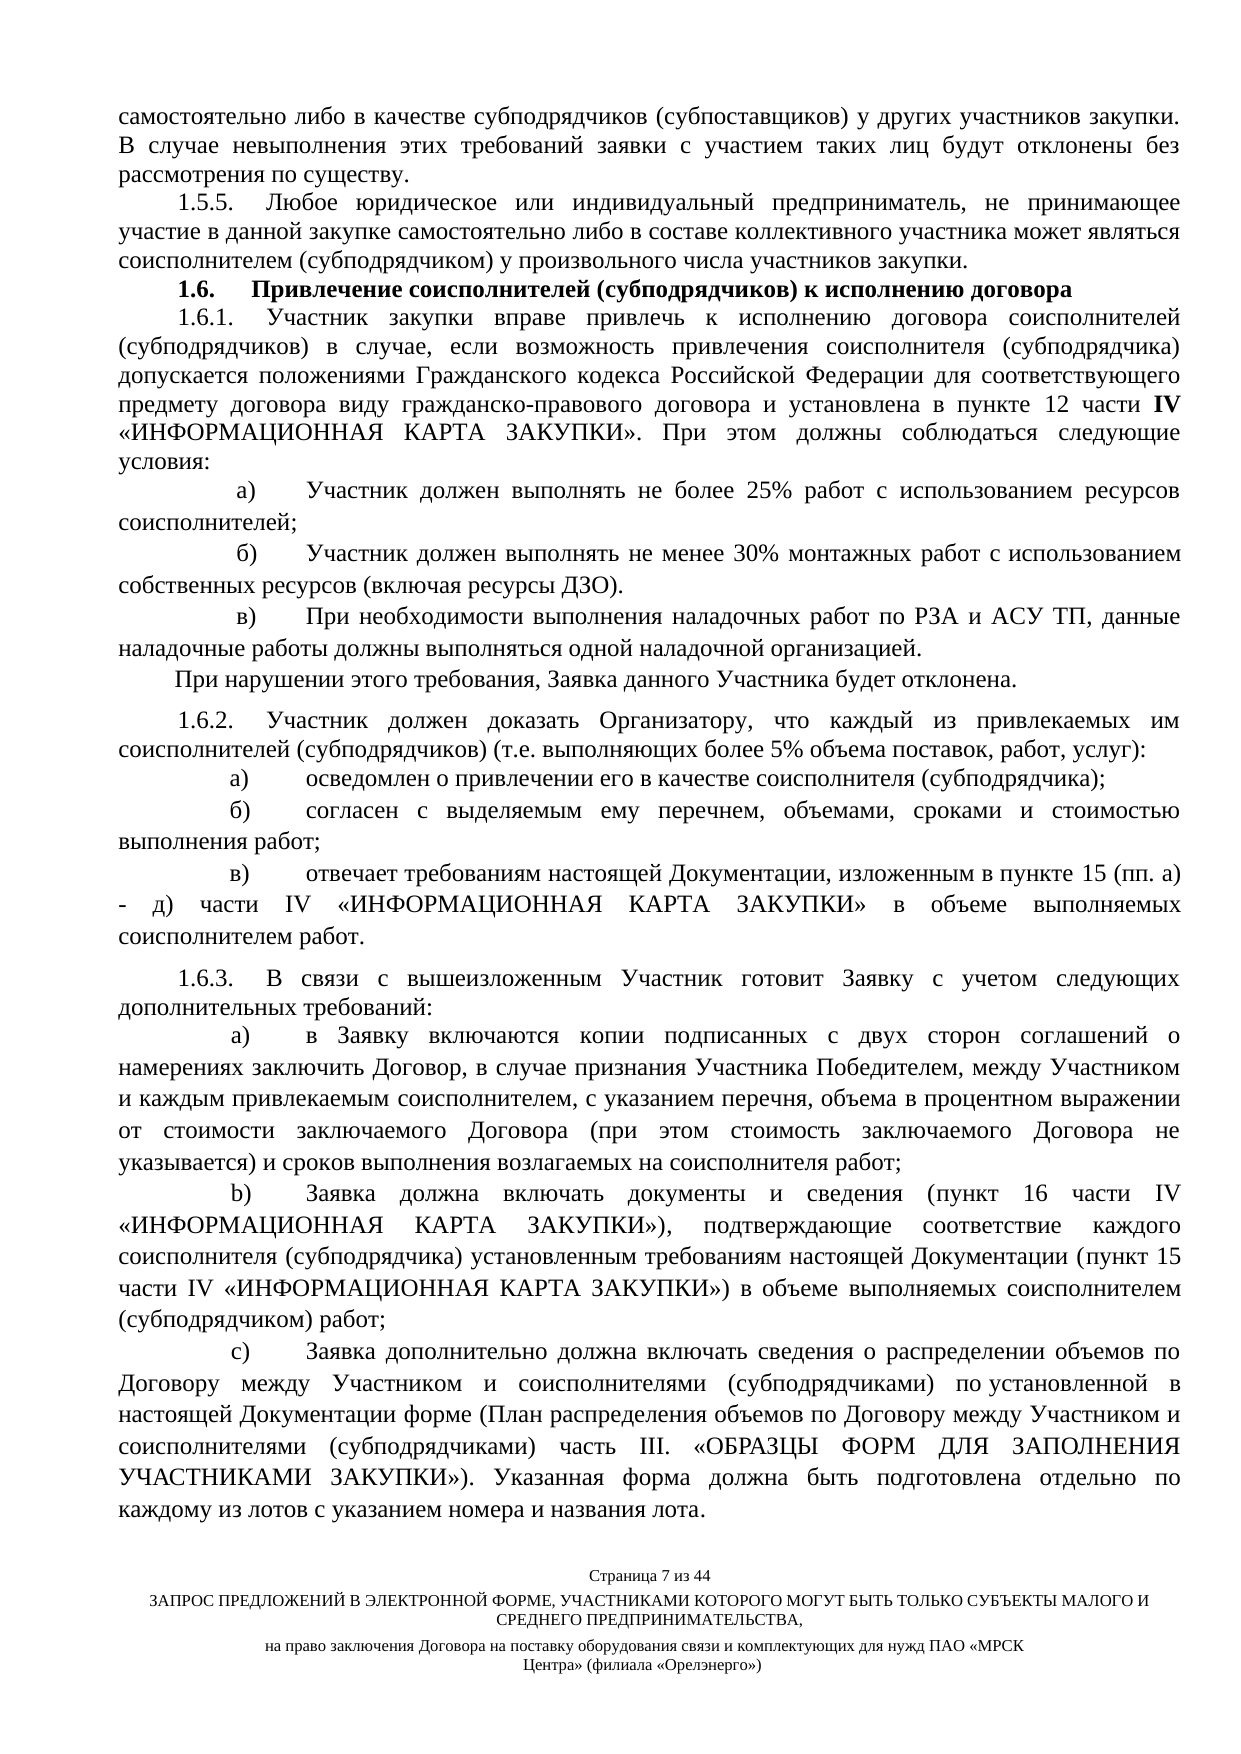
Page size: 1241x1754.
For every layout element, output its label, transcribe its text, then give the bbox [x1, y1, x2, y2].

list в Заявку включаются копии подписанных с двух сторон соглашений о намерениях заключить Договор, в случае признания Участника Победителем, между Участником и каждым привлекаемым соисполнителем, с указанием перечня, объема в процентном выражении от стоимости заключаемого Договора (при этом стоимость заключаемого Договора не указывается) и сроков выполнения возлагаемых на соисполнителя работ; [118, 1020, 1181, 1175]
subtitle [118, 101, 1181, 187]
list осведомлен о привлечении его в качестве соисполнителя (субподрядчика); [118, 763, 1181, 792]
subtitle Любое юридическое или индивидуальный предприниматель, не принимающее участие в данной закупке самостоятельно либо в составе коллективного участника может являться соисполнителем (субподрядчиком) у произвольного числа участников закупки. [118, 187, 1181, 274]
subtitle Привлечение соисполнителей (субподрядчиков) к исполнению договора [118, 274, 1181, 302]
list Заявка должна включать документы и сведения (пункт 16 части IV «ИНФОРМАЦИОННАЯ КАРТА ЗАКУПКИ»), подтверждающие соответствие каждого соисполнителя (субподрядчика) установленным требованиям настоящей Документации (пункт 15 части IV «ИНФОРМАЦИОННАЯ КАРТА ЗАКУПКИ») в объеме выполняемых соисполнителем (субподрядчиком) работ; [118, 1178, 1181, 1333]
list согласен с выделяемым ему перечнем, объемами, сроками и стоимостью выполнения работ; [118, 795, 1181, 855]
subtitle Участник закупки вправе привлечь к исполнению договора соисполнителей (субподрядчиков) в случае, если возможность привлечения соисполнителя (субподрядчика) допускается положениями Гражданского кодекса Российской Федерации для соответствующего предмету договора виду гражданско-правового договора и установлена в пункте 12 части IV «ИНФОРМАЦИОННАЯ КАРТА ЗАКУПКИ». При этом должны соблюдаться следующие условия: [118, 302, 1181, 475]
list Участник должен выполнять не более 25% работ c использованием ресурсов соисполнителей; [118, 475, 1181, 535]
subtitle В связи с вышеизложенным Участник готовит Заявку с учетом следующих дополнительных требований: [118, 963, 1181, 1020]
text При нарушении этого требования, Заявка данного Участника будет отклонена. [174, 664, 1181, 693]
subtitle Участник должен доказать Организатору, что каждый из привлекаемых им соисполнителей (субподрядчиков) (т.е. выполняющих более 5% объема поставок, работ, услуг): [118, 706, 1181, 763]
list Участник должен выполнять не менее 30% монтажных работ c использованием собственных ресурсов (включая ресурсы ДЗО). [118, 538, 1181, 598]
list отвечает требованиям настоящей Документации, изложенным в пункте 15 (пп. а) - д) части IV «ИНФОРМАЦИОННАЯ КАРТА ЗАКУПКИ» в объеме выполняемых соисполнителем работ. [118, 858, 1181, 950]
list Заявка дополнительно должна включать сведения о распределении объемов по Договору между Участником и соисполнителями (субподрядчиками) по установленной в настоящей Документации форме (План распределения объемов по Договору между Участником и соисполнителями (субподрядчиками) часть III. «ОБРАЗЦЫ ФОРМ ДЛЯ ЗАПОЛНЕНИЯ УЧАСТНИКАМИ ЗАКУПКИ»). Указанная форма должна быть подготовлена отдельно по каждому из лотов с указанием номера и названия лота. [118, 1336, 1181, 1523]
list При необходимости выполнения наладочных работ по РЗА и АСУ ТП, данные наладочные работы должны выполняться одной наладочной организацией. [118, 601, 1181, 662]
